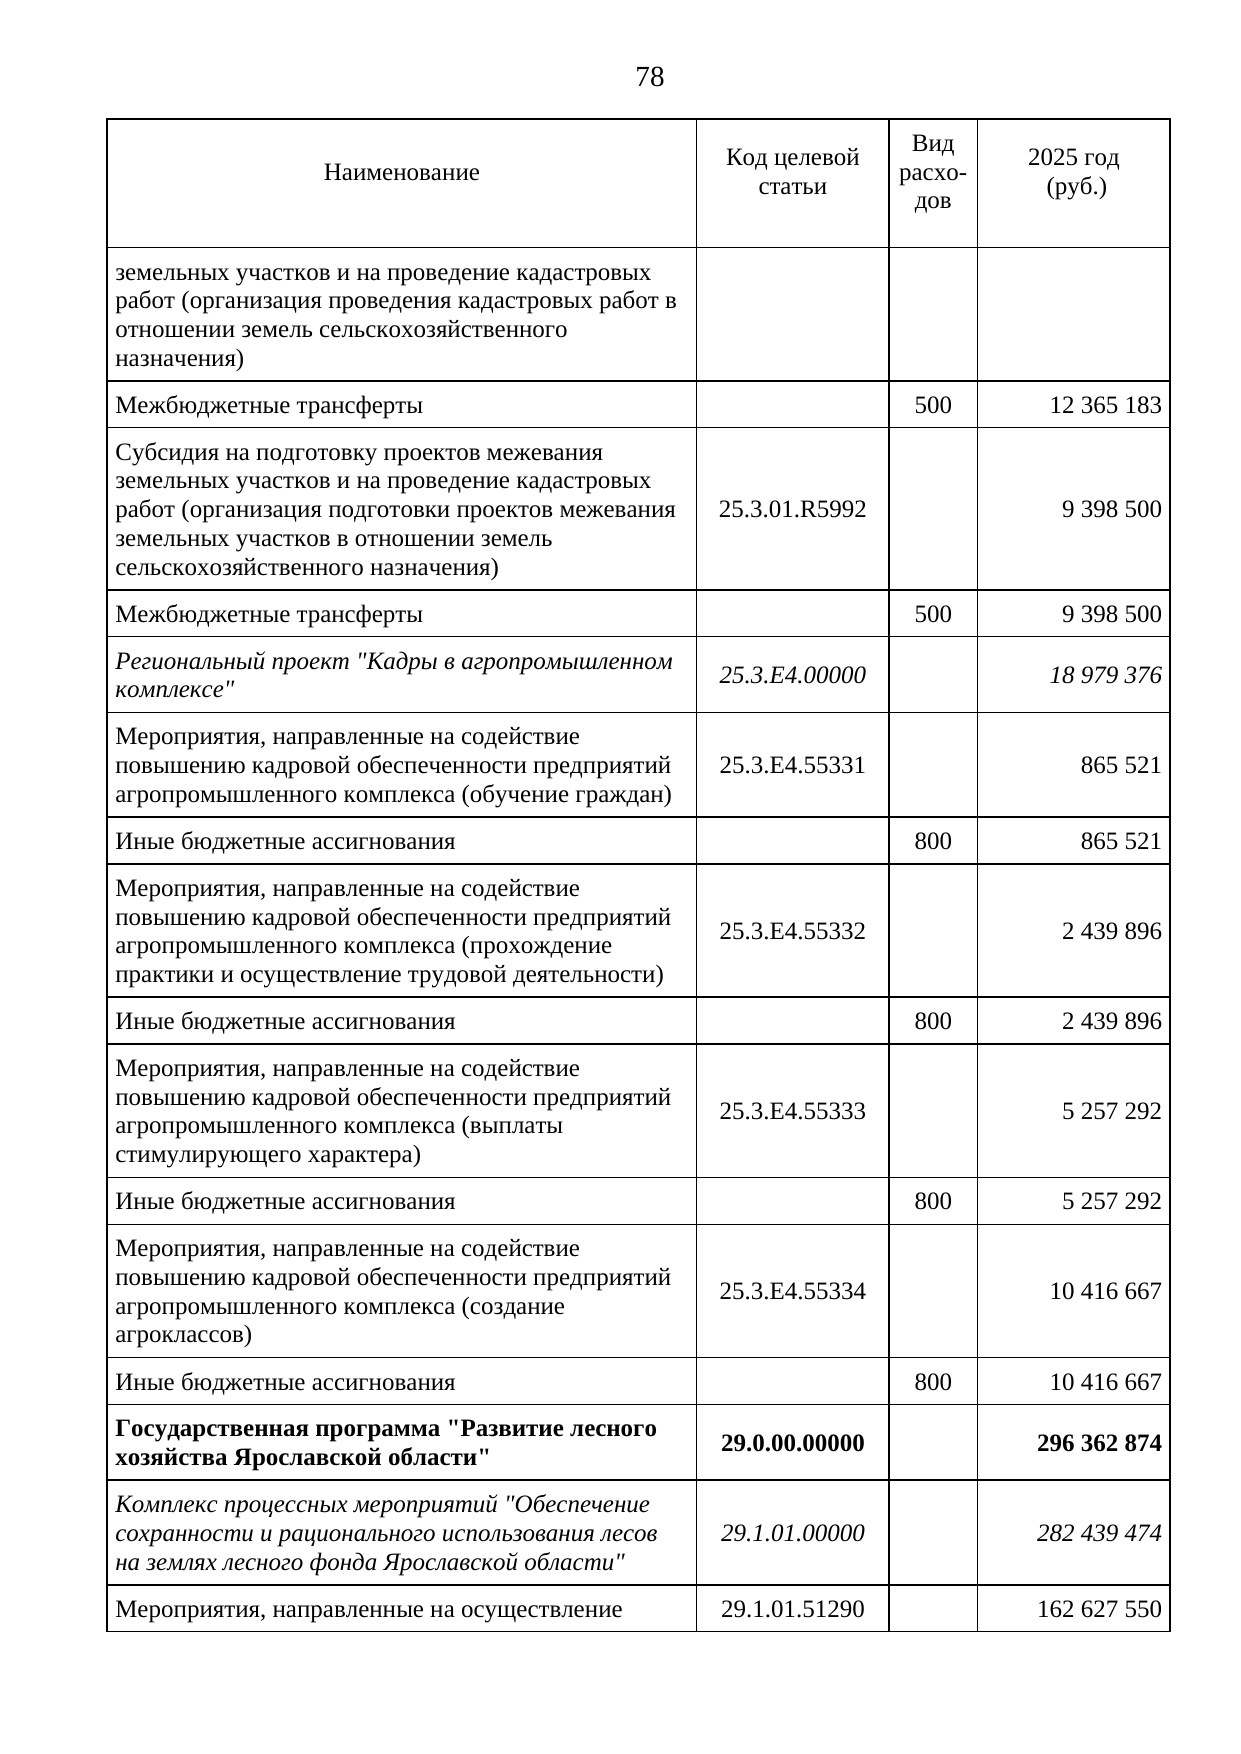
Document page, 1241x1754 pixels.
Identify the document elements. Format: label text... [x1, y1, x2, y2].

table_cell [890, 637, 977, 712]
table_header 2025 год (руб.) [978, 120, 1169, 247]
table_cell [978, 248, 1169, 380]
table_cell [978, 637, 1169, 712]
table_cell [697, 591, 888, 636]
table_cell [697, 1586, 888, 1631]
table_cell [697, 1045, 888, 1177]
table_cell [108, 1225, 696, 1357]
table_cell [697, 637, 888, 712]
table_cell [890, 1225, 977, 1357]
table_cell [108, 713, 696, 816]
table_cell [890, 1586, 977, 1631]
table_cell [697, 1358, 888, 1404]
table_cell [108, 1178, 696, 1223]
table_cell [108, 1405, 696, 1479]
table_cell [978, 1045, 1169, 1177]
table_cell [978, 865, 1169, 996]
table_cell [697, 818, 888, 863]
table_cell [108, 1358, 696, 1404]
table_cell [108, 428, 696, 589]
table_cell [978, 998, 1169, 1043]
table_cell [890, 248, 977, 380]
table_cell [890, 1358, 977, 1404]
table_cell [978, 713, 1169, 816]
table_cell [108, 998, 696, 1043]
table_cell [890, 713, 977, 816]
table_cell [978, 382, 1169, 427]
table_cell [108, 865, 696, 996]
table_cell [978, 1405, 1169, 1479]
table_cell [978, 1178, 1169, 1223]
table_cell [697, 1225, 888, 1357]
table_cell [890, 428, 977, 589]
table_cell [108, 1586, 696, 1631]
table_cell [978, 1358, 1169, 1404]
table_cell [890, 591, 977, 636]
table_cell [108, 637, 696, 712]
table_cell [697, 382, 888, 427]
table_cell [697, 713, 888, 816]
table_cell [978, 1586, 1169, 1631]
table_header Код целевой статьи [697, 120, 888, 247]
table_header Вид расхо-дов [890, 120, 977, 247]
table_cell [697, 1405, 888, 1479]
table_header Наименование [108, 120, 696, 247]
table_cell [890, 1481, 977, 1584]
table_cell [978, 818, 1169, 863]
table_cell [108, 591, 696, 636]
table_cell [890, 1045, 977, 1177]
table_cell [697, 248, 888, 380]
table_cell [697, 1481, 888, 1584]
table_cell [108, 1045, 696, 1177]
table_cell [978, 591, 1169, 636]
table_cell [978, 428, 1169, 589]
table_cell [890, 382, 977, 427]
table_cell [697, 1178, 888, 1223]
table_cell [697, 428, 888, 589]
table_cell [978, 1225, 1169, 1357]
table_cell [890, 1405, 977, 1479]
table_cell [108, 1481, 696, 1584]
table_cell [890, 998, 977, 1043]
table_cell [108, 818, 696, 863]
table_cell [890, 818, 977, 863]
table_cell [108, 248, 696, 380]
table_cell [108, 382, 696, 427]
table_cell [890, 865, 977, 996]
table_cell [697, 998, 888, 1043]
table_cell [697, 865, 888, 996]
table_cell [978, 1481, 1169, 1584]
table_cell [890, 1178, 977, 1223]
